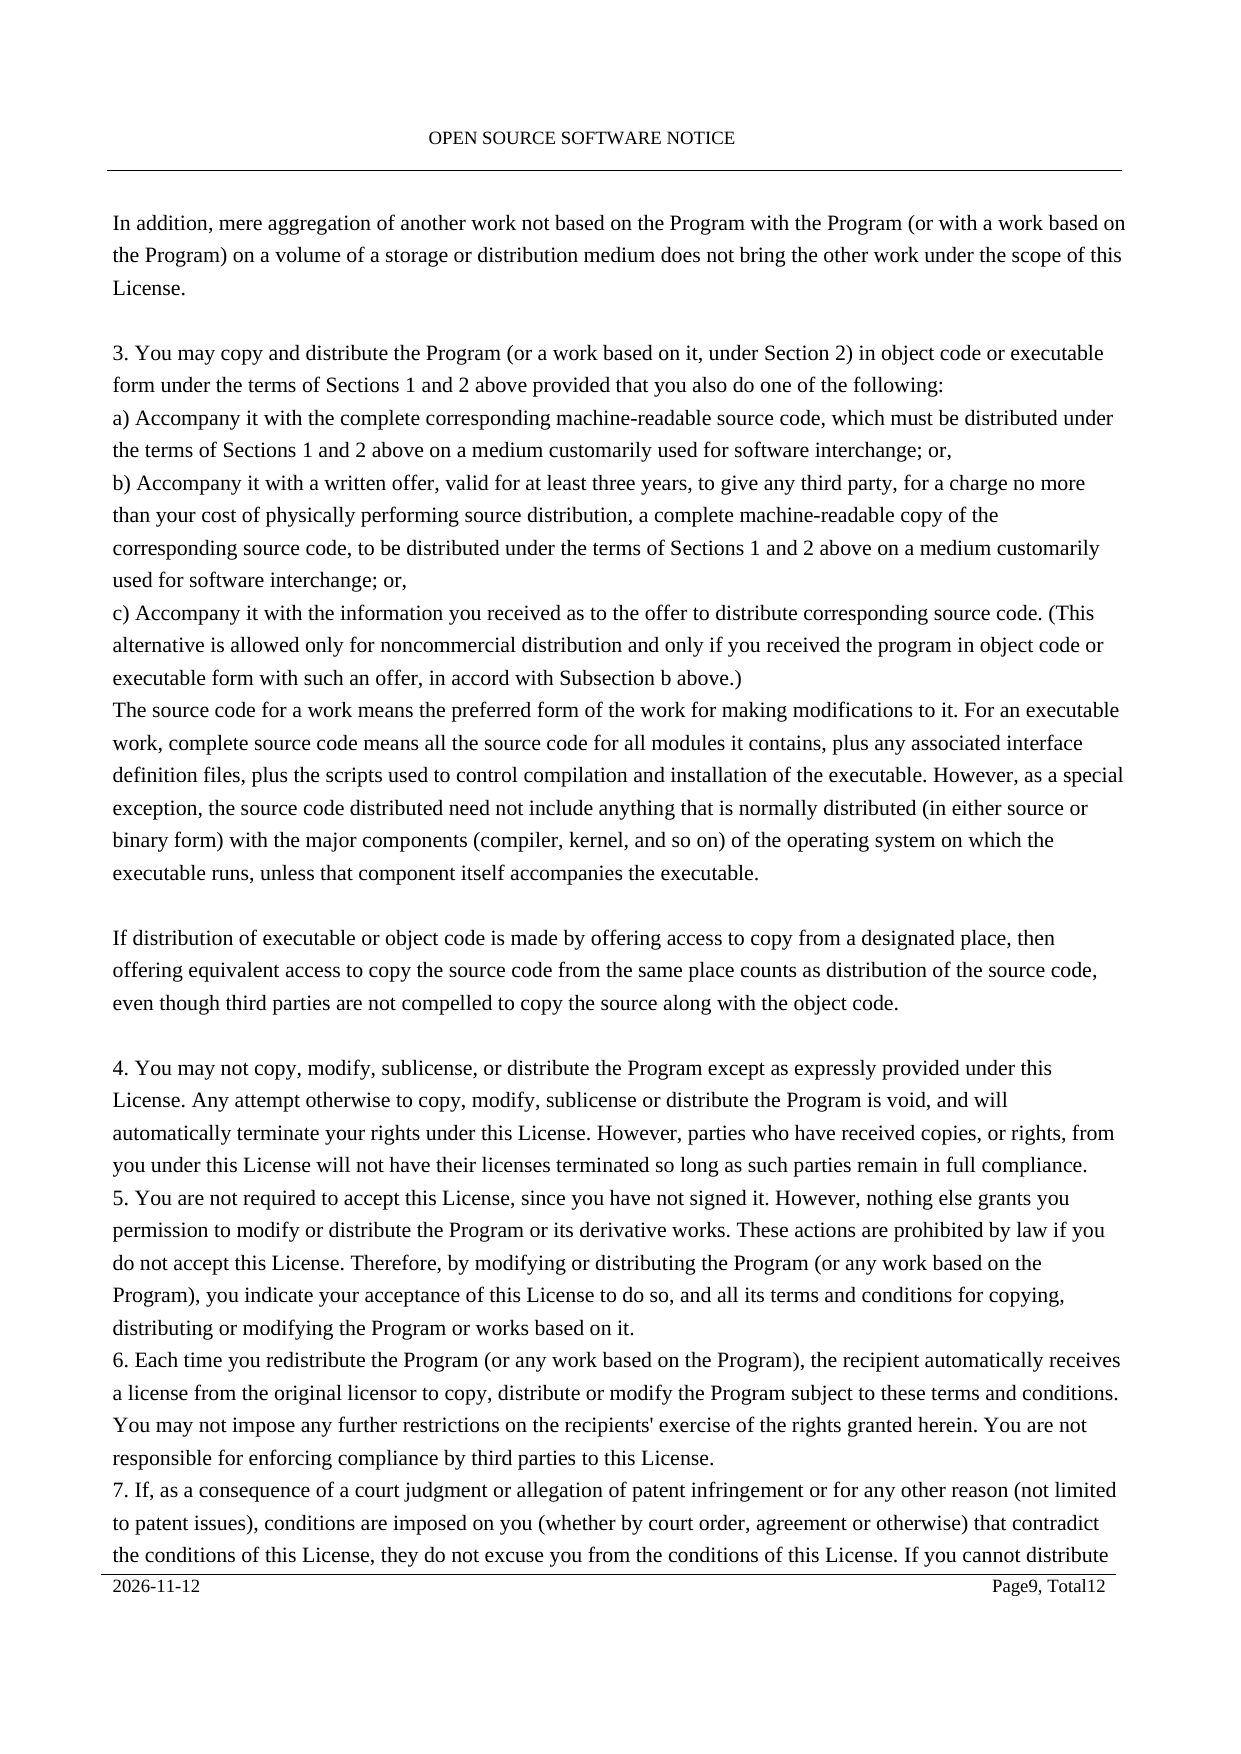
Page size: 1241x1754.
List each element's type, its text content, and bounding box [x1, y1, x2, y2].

text 3. You may copy and distribute the Program (or a work based on it, under Section 2) in object code or executable form under the terms of Sections 1 and 2 above provided that you also do one of the following: [112, 336, 1128, 401]
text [112, 1474, 1128, 1571]
text 5. You are not required to accept this License, since you have not signed it. However, nothing else grants you permission to modify or distribute the Program or its derivative works. These actions are prohibited by law if you do not accept this License. Therefore, by modifying or distributing the Program (or any work based on the Program), you indicate your acceptance of this License to do so, and all its terms and conditions for copying, distributing or modifying the Program or works based on it. [112, 1181, 1128, 1344]
text b) Accompany it with a written offer, valid for at least three years, to give any third party, for a charge no more than your cost of physically performing source distribution, a complete machine-readable copy of the corresponding source code, to be distributed under the terms of Sections 1 and 2 above on a medium customarily used for software interchange; or, [112, 466, 1128, 596]
text The source code for a work means the preferred form of the work for making modifications to it. For an executable work, complete source code means all the source code for all modules it contains, plus any associated interface definition files, plus the scripts used to control compilation and installation of the executable. However, as a special exception, the source code distributed need not include anything that is normally distributed (in either source or binary form) with the major components (compiler, kernel, and so on) of the operating system on which the executable runs, unless that component itself accompanies the executable. [112, 694, 1128, 889]
text 4. You may not copy, modify, sublicense, or distribute the Program except as expressly provided under this License. Any attempt otherwise to copy, modify, sublicense or distribute the Program is void, and will automatically terminate your rights under this License. However, parties who have received copies, or rights, from you under this License will not have their licenses terminated so long as such parties remain in full compliance. [112, 1051, 1128, 1181]
text a) Accompany it with the complete corresponding machine-readable source code, which must be distributed under the terms of Sections 1 and 2 above on a medium customarily used for software interchange; or, [112, 401, 1128, 466]
text If distribution of executable or object code is made by offering access to copy from a designated place, then offering equivalent access to copy the source code from the same place counts as distribution of the source code, even though third parties are not compelled to copy the source along with the object code. [112, 921, 1128, 1019]
text In addition, mere aggregation of another work not based on the Program with the Program (or with a work based on the Program) on a volume of a storage or distribution medium does not bring the other work under the scope of this License. [112, 206, 1128, 304]
text 6. Each time you redistribute the Program (or any work based on the Program), the recipient automatically receives a license from the original licensor to copy, distribute or modify the Program subject to these terms and conditions. You may not impose any further restrictions on the recipients' exercise of the rights granted herein. You are not responsible for enforcing compliance by third parties to this License. [112, 1344, 1128, 1474]
text c) Accompany it with the information you received as to the offer to distribute corresponding source code. (This alternative is allowed only for noncommercial distribution and only if you received the program in object code or executable form with such an offer, in accord with Subsection b above.) [112, 596, 1128, 694]
